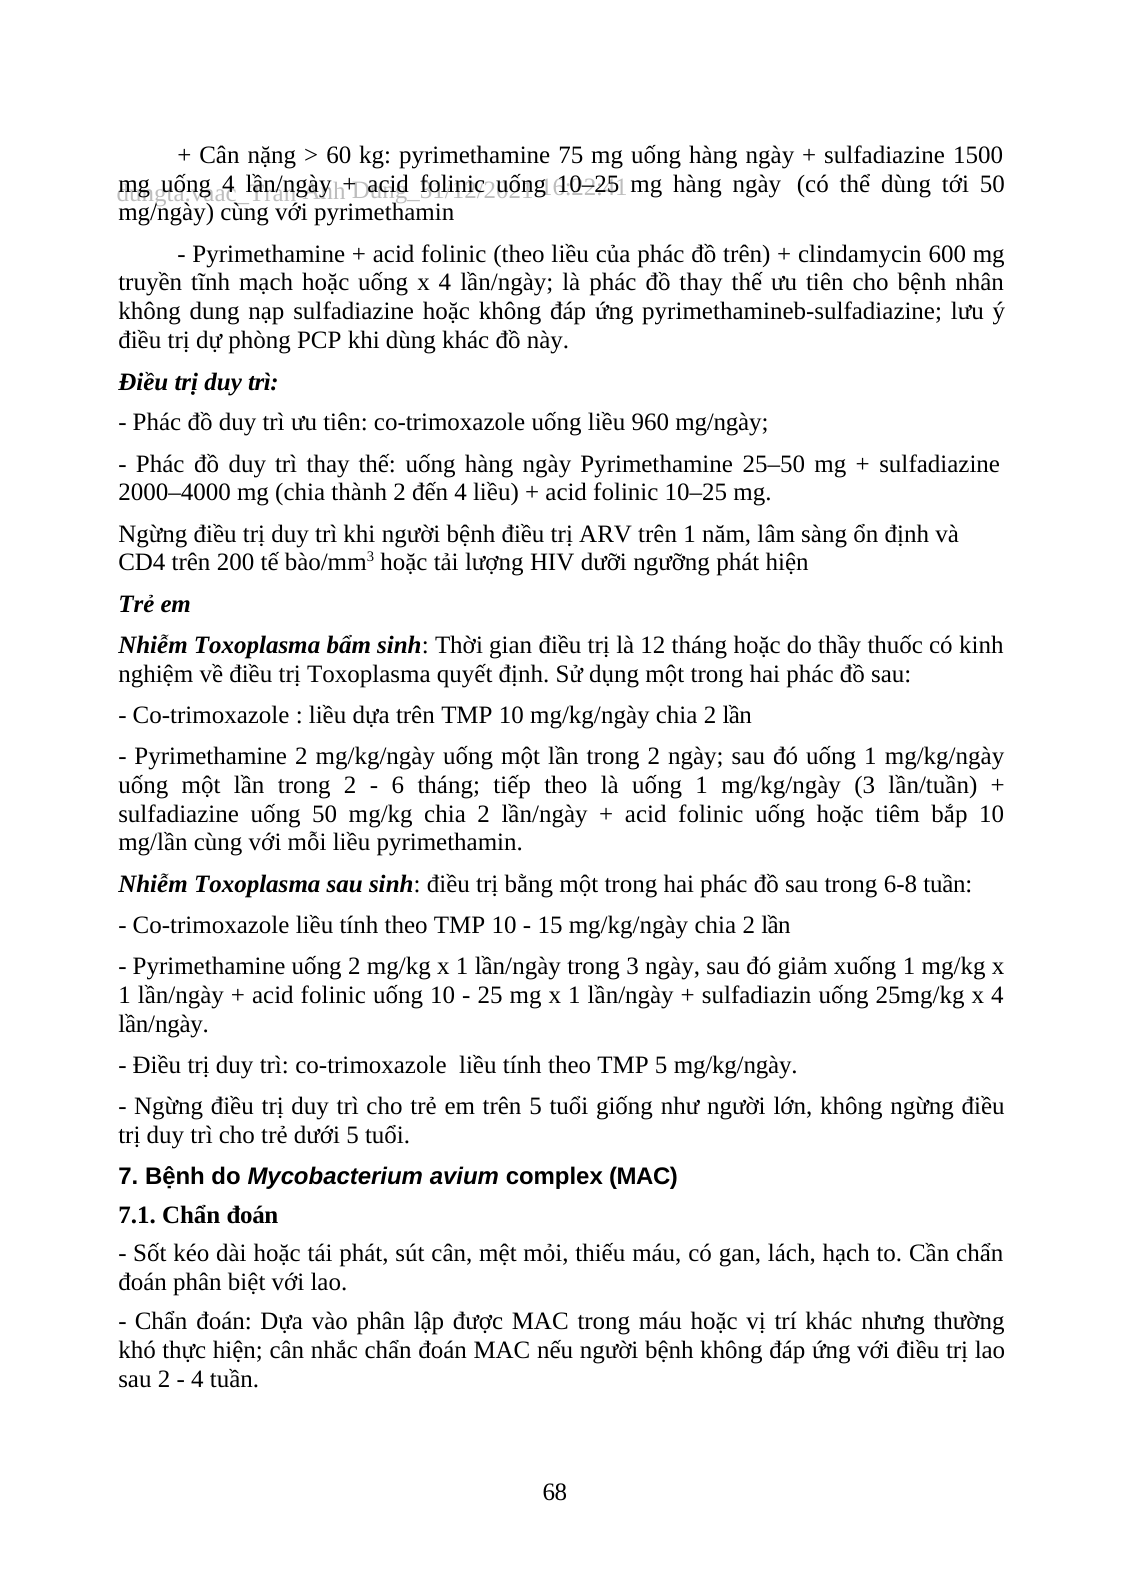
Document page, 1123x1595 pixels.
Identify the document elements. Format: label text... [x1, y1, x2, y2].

list Pyrimethamine 2 mg/kg/ngày uống một lần trong 2 ngày; sau đó uống 1 mg/kg/ngày uống một lần trong 2 - 6 tháng; tiếp theo là uống 1 mg/kg/ngày (3 lần/tuần) + sulfadiazine uống 50 mg/kg chia 2 lần/ngày + acid folinic uống hoặc tiêm bắp 10 mg/lần cùng với mỗi liều pyrimethamin. [118, 741, 1005, 856]
list Sốt kéo dài hoặc tái phát, sút cân, mệt mỏi, thiếu máu, có gan, lách, hạch to. Cần chẩn đoán phân biệt với lao. [118, 1238, 1005, 1296]
list Ngừng điều trị duy trì cho trẻ em trên 5 tuổi giống như người lớn, không ngừng điều trị duy trì cho trẻ dưới 5 tuổi. [118, 1091, 1005, 1149]
list Co-trimoxazole : liều dựa trên TMP 10 mg/kg/ngày chia 2 lần [118, 700, 1110, 729]
subtitle Chẩn đoán [118, 1200, 1110, 1228]
list Bệnh do Mycobacterium avium complex (MAC) [118, 1162, 1110, 1189]
subtitle Điều trị duy trì: [118, 367, 1110, 395]
text - Pyrimethamine + acid folinic (theo liều của phác đồ trên) + clindamycin 600 mg truyền tĩnh mạch hoặc uống x 4 lần/ngày; là phác đồ thay thế ưu tiên cho bệnh nhân không dung nạp sulfadiazine hoặc không đáp ứng pyrimethamineb-sulfadiazine; lưu ý điều trị dự phòng PCP khi dùng khác đồ này. [118, 239, 1006, 354]
list Điều trị duy trì: co-trimoxazole liều tính theo TMP 5 mg/kg/ngày. [118, 1050, 1110, 1079]
list Co-trimoxazole liều tính theo TMP 10 - 15 mg/kg/ngày chia 2 lần [118, 910, 1110, 939]
text + Cân nặng > 60 kg: pyrimethamine 75 mg uống hàng ngày + sulfadiazine 1500 mg uống 4 lần/ngày + acid folinic uống 10–25 mg hàng ngày (có thể dùng tới 50 mg/ngày) cùng với pyrimethamin [118, 140, 1005, 226]
list Pyrimethamine uống 2 mg/kg x 1 lần/ngày trong 3 ngày, sau đó giảm xuống 1 mg/kg x 1 lần/ngày + acid folinic uống 10 - 25 mg x 1 lần/ngày + sulfadiazin uống 25mg/kg x 4 lần/ngày. [118, 951, 1005, 1038]
list Chẩn đoán: Dựa vào phân lập được MAC trong máu hoặc vị trí khác nhưng thường khó thực hiện; cân nhắc chẩn đoán MAC nếu người bệnh không đáp ứng với điều trị lao sau 2 - 4 tuần. [118, 1306, 1005, 1393]
text Ngừng điều trị duy trì khi người bệnh điều trị ARV trên 1 năm, lâm sàng ổn định và CD4 trên 200 tế bào/mm3 hoặc tải lượng HIV dưỡi ngưỡng phát hiện [118, 519, 999, 576]
list Phác đồ duy trì thay thế: uống hàng ngày Pyrimethamine 25–50 mg + sulfadiazine 2000–4000 mg (chia thành 2 đến 4 liều) + acid folinic 10–25 mg. [118, 449, 1005, 506]
text Nhiễm Toxoplasma bẩm sinh: Thời gian điều trị là 12 tháng hoặc do thầy thuốc có kinh nghiệm về điều trị Toxoplasma quyết định. Sử dụng một trong hai phác đồ sau: [118, 630, 1006, 687]
list Phác đồ duy trì ưu tiên: co-trimoxazole uống liều 960 mg/ngày; [118, 407, 1110, 436]
text Nhiễm Toxoplasma sau sinh: điều trị bằng một trong hai phác đồ sau trong 6-8 tuần: [118, 869, 1110, 898]
subtitle Trẻ em [118, 589, 1110, 618]
